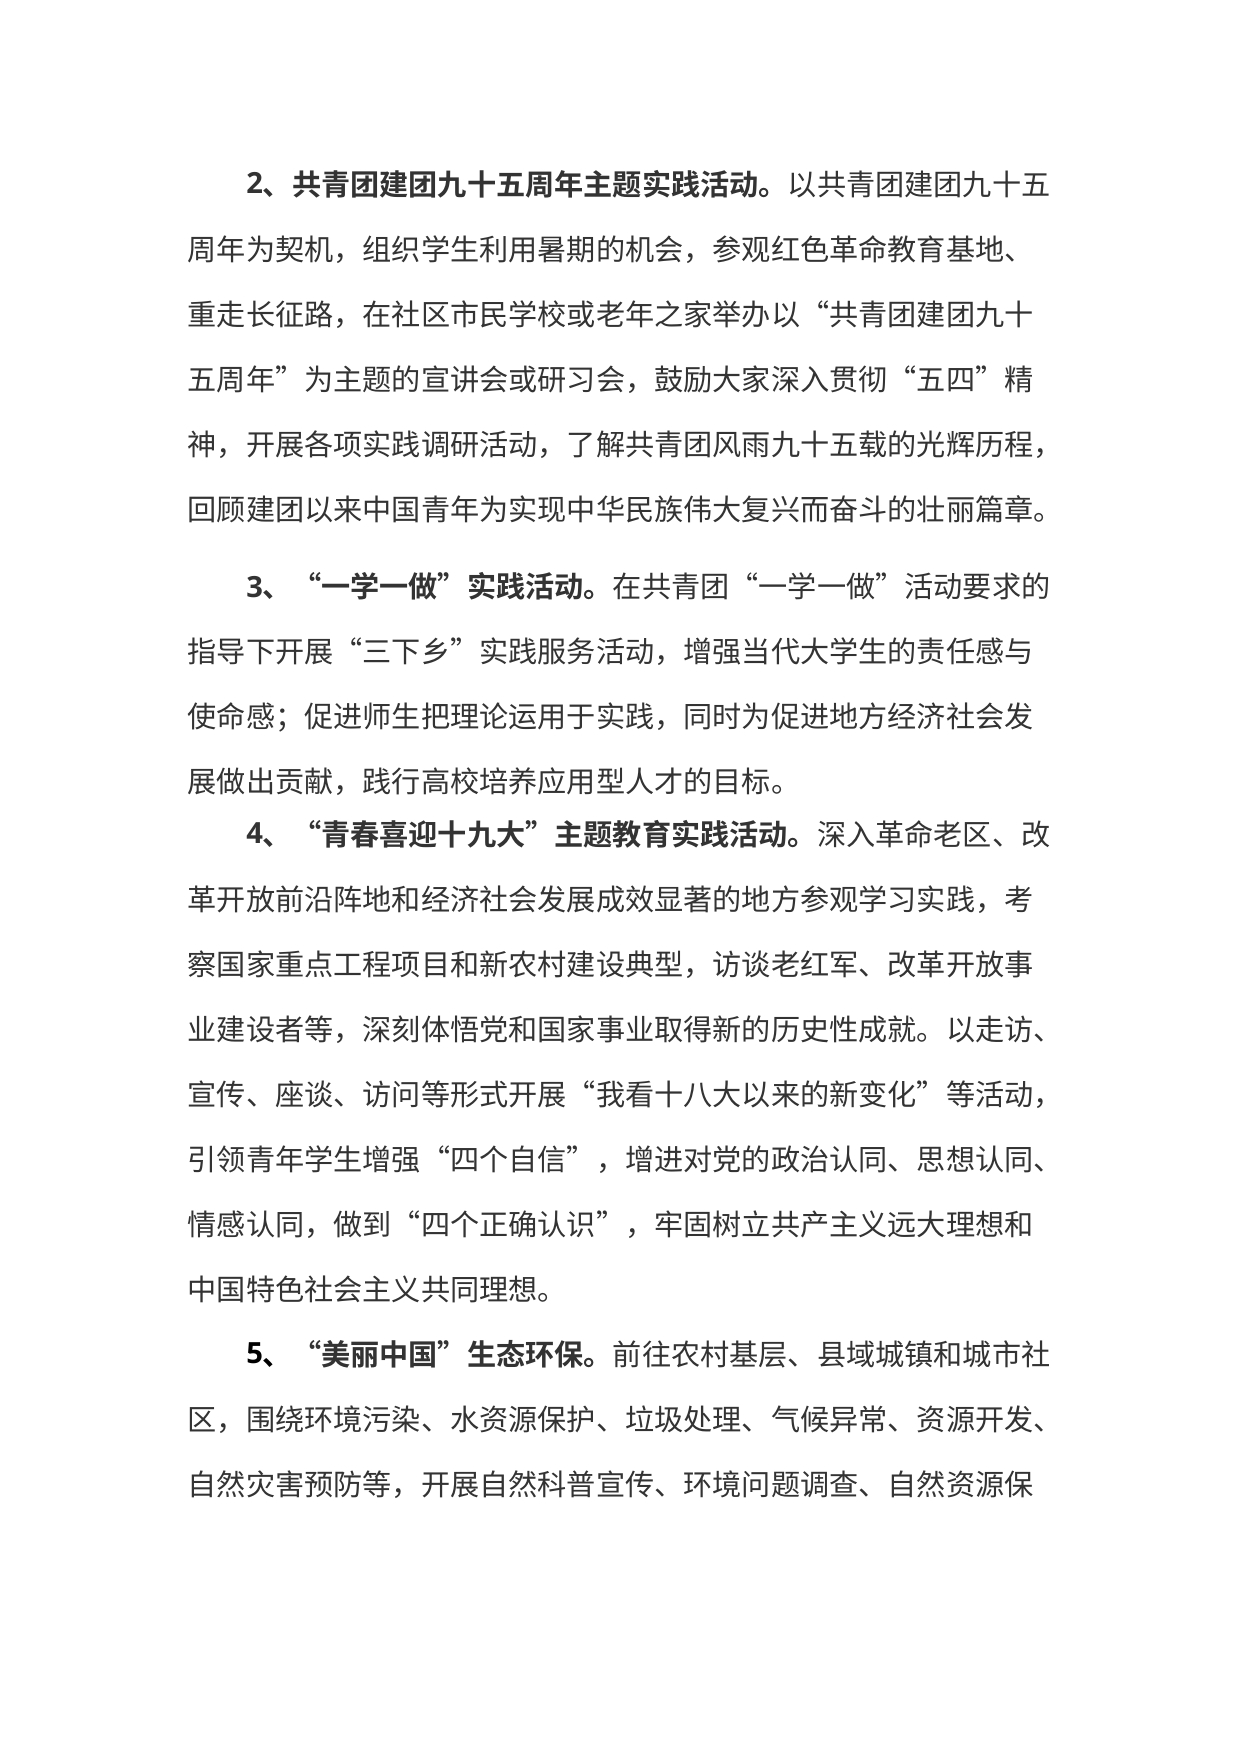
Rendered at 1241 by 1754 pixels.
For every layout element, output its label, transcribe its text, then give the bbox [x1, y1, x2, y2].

text 4、“青春喜迎十九大”主题教育实践活动。深入革命老区、改革开放前沿阵地和经济社会发展成效显著的地方参观学习实践，考察国家重点工程项目和新农村建设典型，访谈老红军、改革开放事业建设者等，深刻体悟党和国家事业取得新的历史性成就。以走访、宣传、座谈、访问等形式开展“我看十八大以来的新变化”等活动，引领青年学生增强“四个自信”，增进对党的政治认同、思想认同、情感认同，做到“四个正确认识”，牢固树立共产主义远大理想和中国特色社会主义共同理想。 [187, 812, 1053, 1332]
text 2、共青团建团九十五周年主题实践活动。以共青团建团九十五周年为契机，组织学生利用暑期的机会，参观红色革命教育基地、重走长征路，在社区市民学校或老年之家举办以“共青团建团九十五周年”为主题的宣讲会或研习会，鼓励大家深入贯彻“五四”精神，开展各项实践调研活动，了解共青团风雨九十五载的光辉历程，回顾建团以来中国青年为实现中华民族伟大复兴而奋斗的壮丽篇章。 [187, 162, 1053, 552]
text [187, 1332, 1053, 1527]
text 3、“一学一做”实践活动。在共青团“一学一做”活动要求的指导下开展“三下乡”实践服务活动，增强当代大学生的责任感与使命感；促进师生把理论运用于实践，同时为促进地方经济社会发展做出贡献，践行高校培养应用型人才的目标。 [187, 552, 1053, 812]
